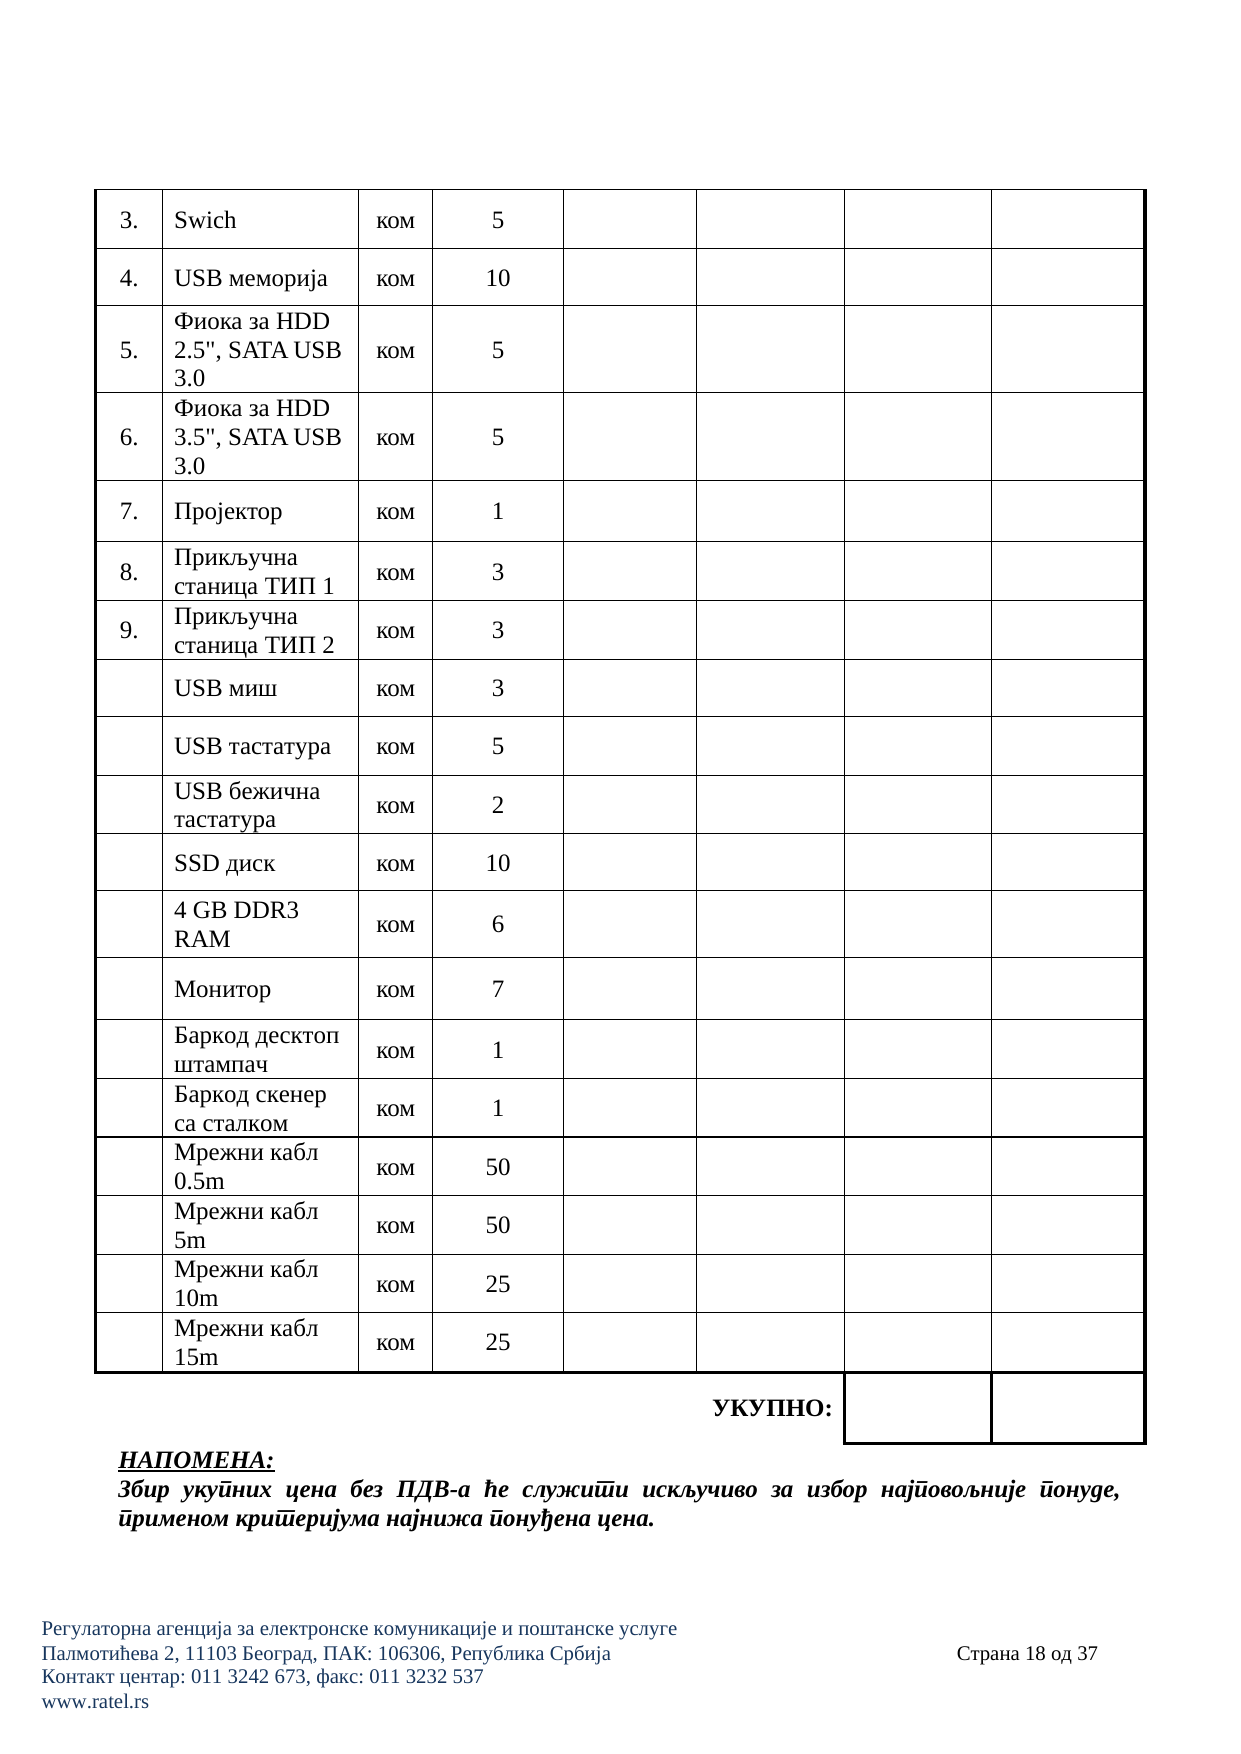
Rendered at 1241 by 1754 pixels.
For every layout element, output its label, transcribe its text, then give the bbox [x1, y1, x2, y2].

table_cell ком [359, 891, 432, 957]
table_cell [564, 601, 696, 659]
table_cell 6. [97, 393, 162, 479]
table_cell [697, 1079, 844, 1136]
table_cell [992, 249, 1143, 305]
table_cell [992, 660, 1143, 716]
table_cell 1 [433, 1079, 563, 1136]
table_cell ком [359, 1196, 432, 1253]
table_cell [992, 190, 1143, 248]
table_cell [845, 190, 991, 248]
table_cell Мрежни кабл 0.5m [163, 1138, 358, 1195]
table_cell USB меморија [163, 249, 358, 305]
table_cell Фиока за HDD 3.5", SATA USB 3.0 [163, 393, 358, 479]
table_cell [564, 958, 696, 1019]
table_cell Баркод десктоп штампач [163, 1020, 358, 1078]
table_cell [845, 306, 991, 392]
table_cell [97, 834, 162, 890]
table_cell [564, 1196, 696, 1253]
table_cell 6 [433, 891, 563, 957]
table_cell [697, 1020, 844, 1078]
table_cell [97, 1313, 162, 1371]
table_cell ком [359, 1255, 432, 1312]
table_cell 1 [433, 481, 563, 541]
table_cell [97, 660, 162, 716]
table_cell ком [359, 190, 432, 248]
table_cell [845, 1313, 991, 1371]
table_cell ком [359, 542, 432, 600]
table_cell 25 [433, 1313, 563, 1371]
table_cell [845, 249, 991, 305]
table_cell 1 [433, 1020, 563, 1078]
table_cell [97, 717, 162, 775]
table_cell [845, 1255, 991, 1312]
table_cell [845, 1020, 991, 1078]
table_cell [697, 717, 844, 775]
table_cell 5 [433, 190, 563, 248]
table_cell 8. [97, 542, 162, 600]
table_cell [564, 891, 696, 957]
table_cell [845, 393, 991, 479]
table_cell 10 [433, 834, 563, 890]
table_cell [697, 660, 844, 716]
table_cell [845, 1079, 991, 1136]
table_cell [697, 249, 844, 305]
table_cell ком [359, 717, 432, 775]
table_cell [697, 1255, 844, 1312]
table_cell ком [359, 249, 432, 305]
table_cell ком [359, 776, 432, 833]
table_cell Прикључна станица ТИП 1 [163, 542, 358, 600]
table_cell 3. [97, 190, 162, 248]
table_cell 50 [433, 1196, 563, 1253]
table_cell [845, 660, 991, 716]
table_cell 2 [433, 776, 563, 833]
table_cell [845, 958, 991, 1019]
table_cell 5 [433, 393, 563, 479]
table_cell 5. [97, 306, 162, 392]
table_cell [697, 834, 844, 890]
table_cell [564, 542, 696, 600]
text НАПОМЕНА: [118, 1445, 1122, 1474]
table_cell [992, 717, 1143, 775]
table_cell [845, 1138, 991, 1195]
table_cell [564, 660, 696, 716]
table_cell [992, 481, 1143, 541]
table_cell [564, 834, 696, 890]
table_cell [992, 1313, 1143, 1371]
table_cell [697, 958, 844, 1019]
table_cell 7. [97, 481, 162, 541]
table_cell USB тастатура [163, 717, 358, 775]
table_cell [697, 306, 844, 392]
table_cell Фиока за HDD 2.5", SATA USB 3.0 [163, 306, 358, 392]
table_cell [564, 249, 696, 305]
table_cell [564, 1255, 696, 1312]
table_cell 3 [433, 660, 563, 716]
table_cell [845, 481, 991, 541]
table_cell [992, 776, 1143, 833]
table_cell ком [359, 393, 432, 479]
table_cell [97, 891, 162, 957]
table_cell [845, 834, 991, 890]
table_cell [97, 1196, 162, 1253]
table_cell [992, 542, 1143, 600]
table_cell [564, 190, 696, 248]
table_cell УКУПНО: [95, 1374, 843, 1442]
table_cell 4 GB DDR3 RAM [163, 891, 358, 957]
table_cell [845, 601, 991, 659]
table_cell [697, 776, 844, 833]
table_cell Пројектор [163, 481, 358, 541]
table_cell [992, 306, 1143, 392]
table_cell [697, 1138, 844, 1195]
table_cell 7 [433, 958, 563, 1019]
table_cell [845, 776, 991, 833]
table_cell [697, 542, 844, 600]
table_cell [993, 1374, 1143, 1442]
table_cell [992, 393, 1143, 479]
table_cell 3 [433, 601, 563, 659]
table_cell [564, 481, 696, 541]
table_cell [992, 1079, 1143, 1136]
table_cell 25 [433, 1255, 563, 1312]
table_cell ком [359, 1020, 432, 1078]
table_cell [697, 891, 844, 957]
table_cell ком [359, 660, 432, 716]
table_cell [992, 1138, 1143, 1195]
table_cell 50 [433, 1138, 563, 1195]
table_cell ком [359, 481, 432, 541]
table_cell [97, 1138, 162, 1195]
table_cell [564, 306, 696, 392]
table_cell 5 [433, 306, 563, 392]
table_cell Мрежни кабл 5m [163, 1196, 358, 1253]
table_cell [845, 542, 991, 600]
table_cell [992, 958, 1143, 1019]
table_cell [697, 601, 844, 659]
table_cell [845, 717, 991, 775]
table_cell [697, 393, 844, 479]
table_cell [97, 1079, 162, 1136]
table_cell USB миш [163, 660, 358, 716]
table_cell ком [359, 601, 432, 659]
table_cell [992, 834, 1143, 890]
table_cell [697, 481, 844, 541]
table_cell ком [359, 306, 432, 392]
table_cell [845, 891, 991, 957]
table_cell 4. [97, 249, 162, 305]
table_cell [697, 1313, 844, 1371]
table_cell [564, 1079, 696, 1136]
table_cell [97, 958, 162, 1019]
text Збир укупних цена без ПДВ-а ће служити искључиво за избор најповољније понуде, применом критеријума најнижа понуђена цена. [118, 1474, 1122, 1531]
table_cell [564, 1313, 696, 1371]
table_cell ком [359, 1079, 432, 1136]
table_cell [845, 1196, 991, 1253]
table_cell ком [359, 1313, 432, 1371]
table_cell [846, 1374, 990, 1442]
table_cell [564, 393, 696, 479]
table_cell [564, 776, 696, 833]
table_cell [97, 1255, 162, 1312]
table_cell SSD диск [163, 834, 358, 890]
table_cell [992, 891, 1143, 957]
table_cell USB бежична тастатура [163, 776, 358, 833]
table_cell Мрежни кабл 15m [163, 1313, 358, 1371]
table_cell 9. [97, 601, 162, 659]
table_cell Swich [163, 190, 358, 248]
table_cell [992, 1196, 1143, 1253]
table_cell Прикључна станица ТИП 2 [163, 601, 358, 659]
table_cell [697, 190, 844, 248]
table_cell [564, 1020, 696, 1078]
table_cell [992, 1020, 1143, 1078]
table_cell [697, 1196, 844, 1253]
table_cell 10 [433, 249, 563, 305]
table_cell Монитор [163, 958, 358, 1019]
table_cell [564, 1138, 696, 1195]
table_cell [992, 1255, 1143, 1312]
table_cell Мрежни кабл 10m [163, 1255, 358, 1312]
table_cell Баркод скенер са сталком [163, 1079, 358, 1136]
table_cell ком [359, 1138, 432, 1195]
table_cell [97, 776, 162, 833]
table_cell ком [359, 834, 432, 890]
table_cell [564, 717, 696, 775]
table_cell 3 [433, 542, 563, 600]
table_cell [97, 1020, 162, 1078]
table_cell 5 [433, 717, 563, 775]
table_cell [992, 601, 1143, 659]
table_cell ком [359, 958, 432, 1019]
